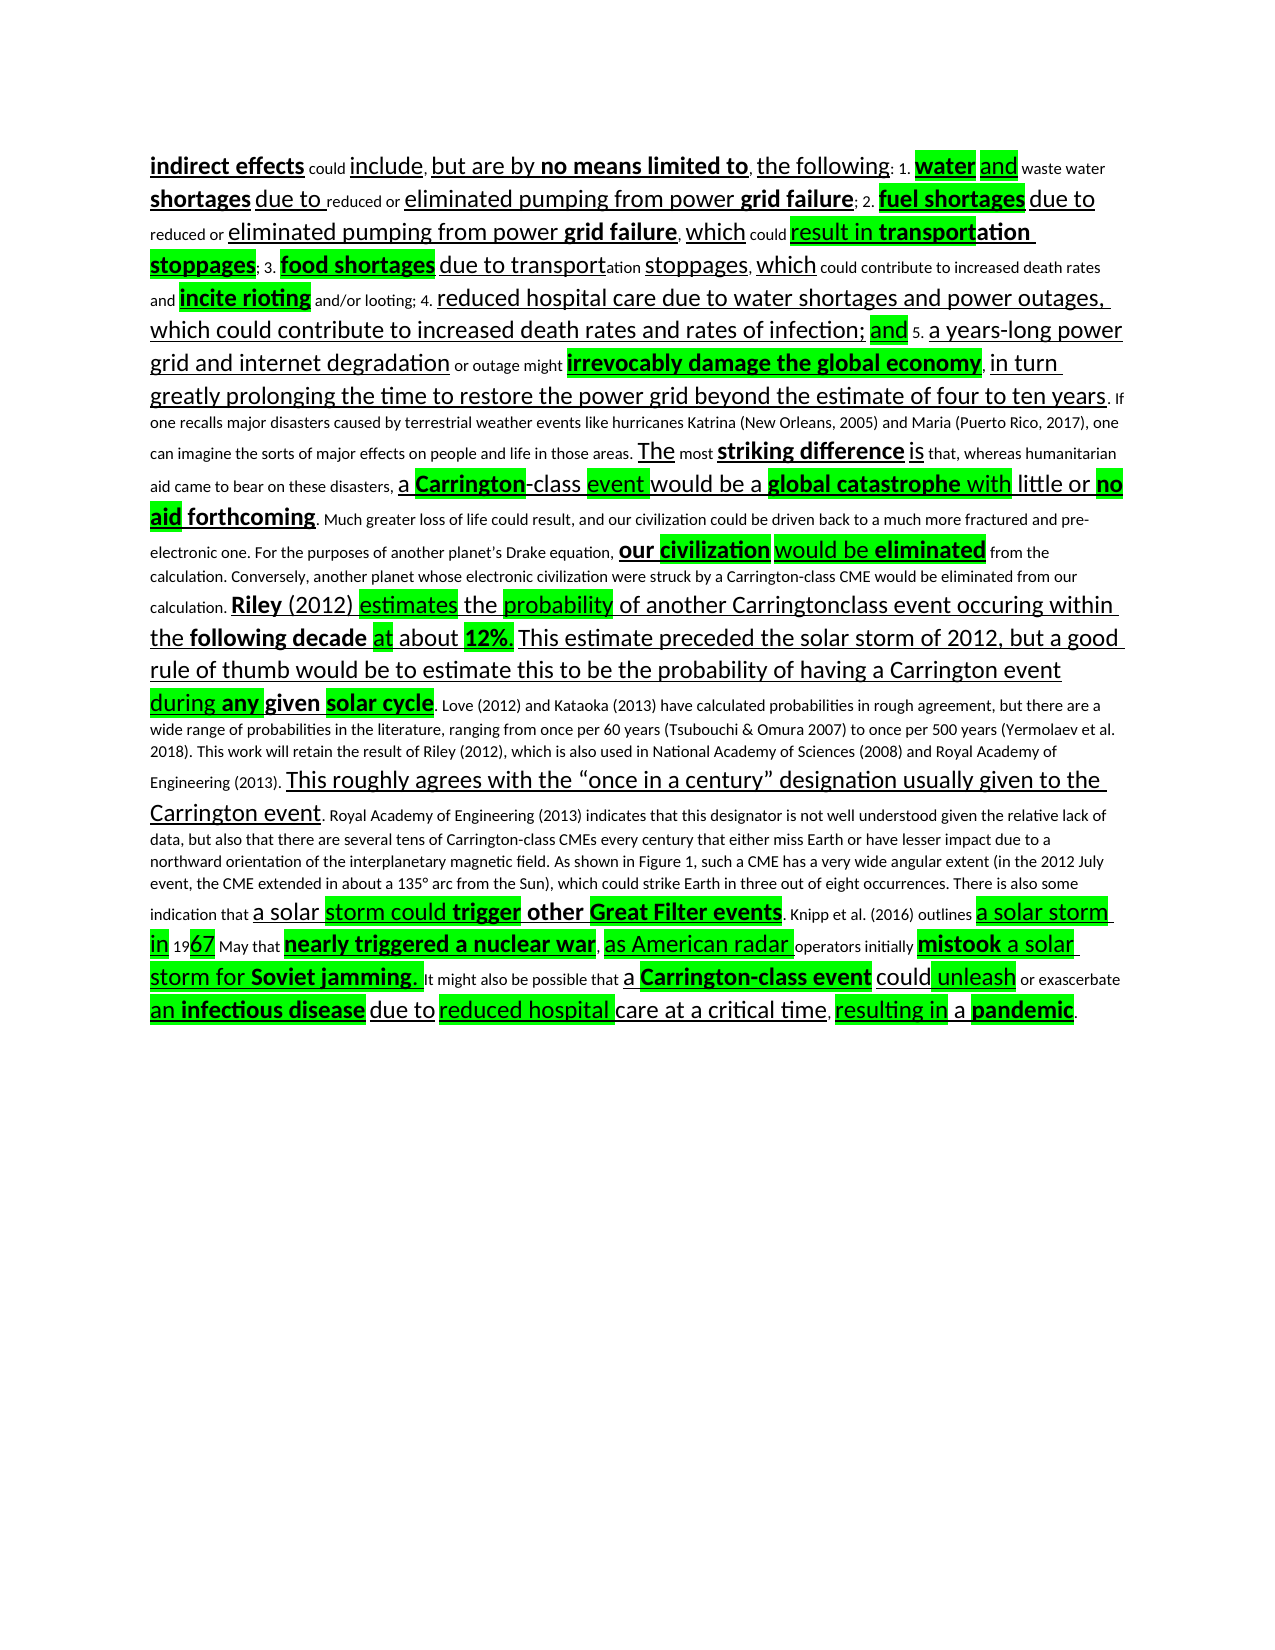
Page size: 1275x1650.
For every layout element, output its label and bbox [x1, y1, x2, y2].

text [150, 150, 1125, 1025]
